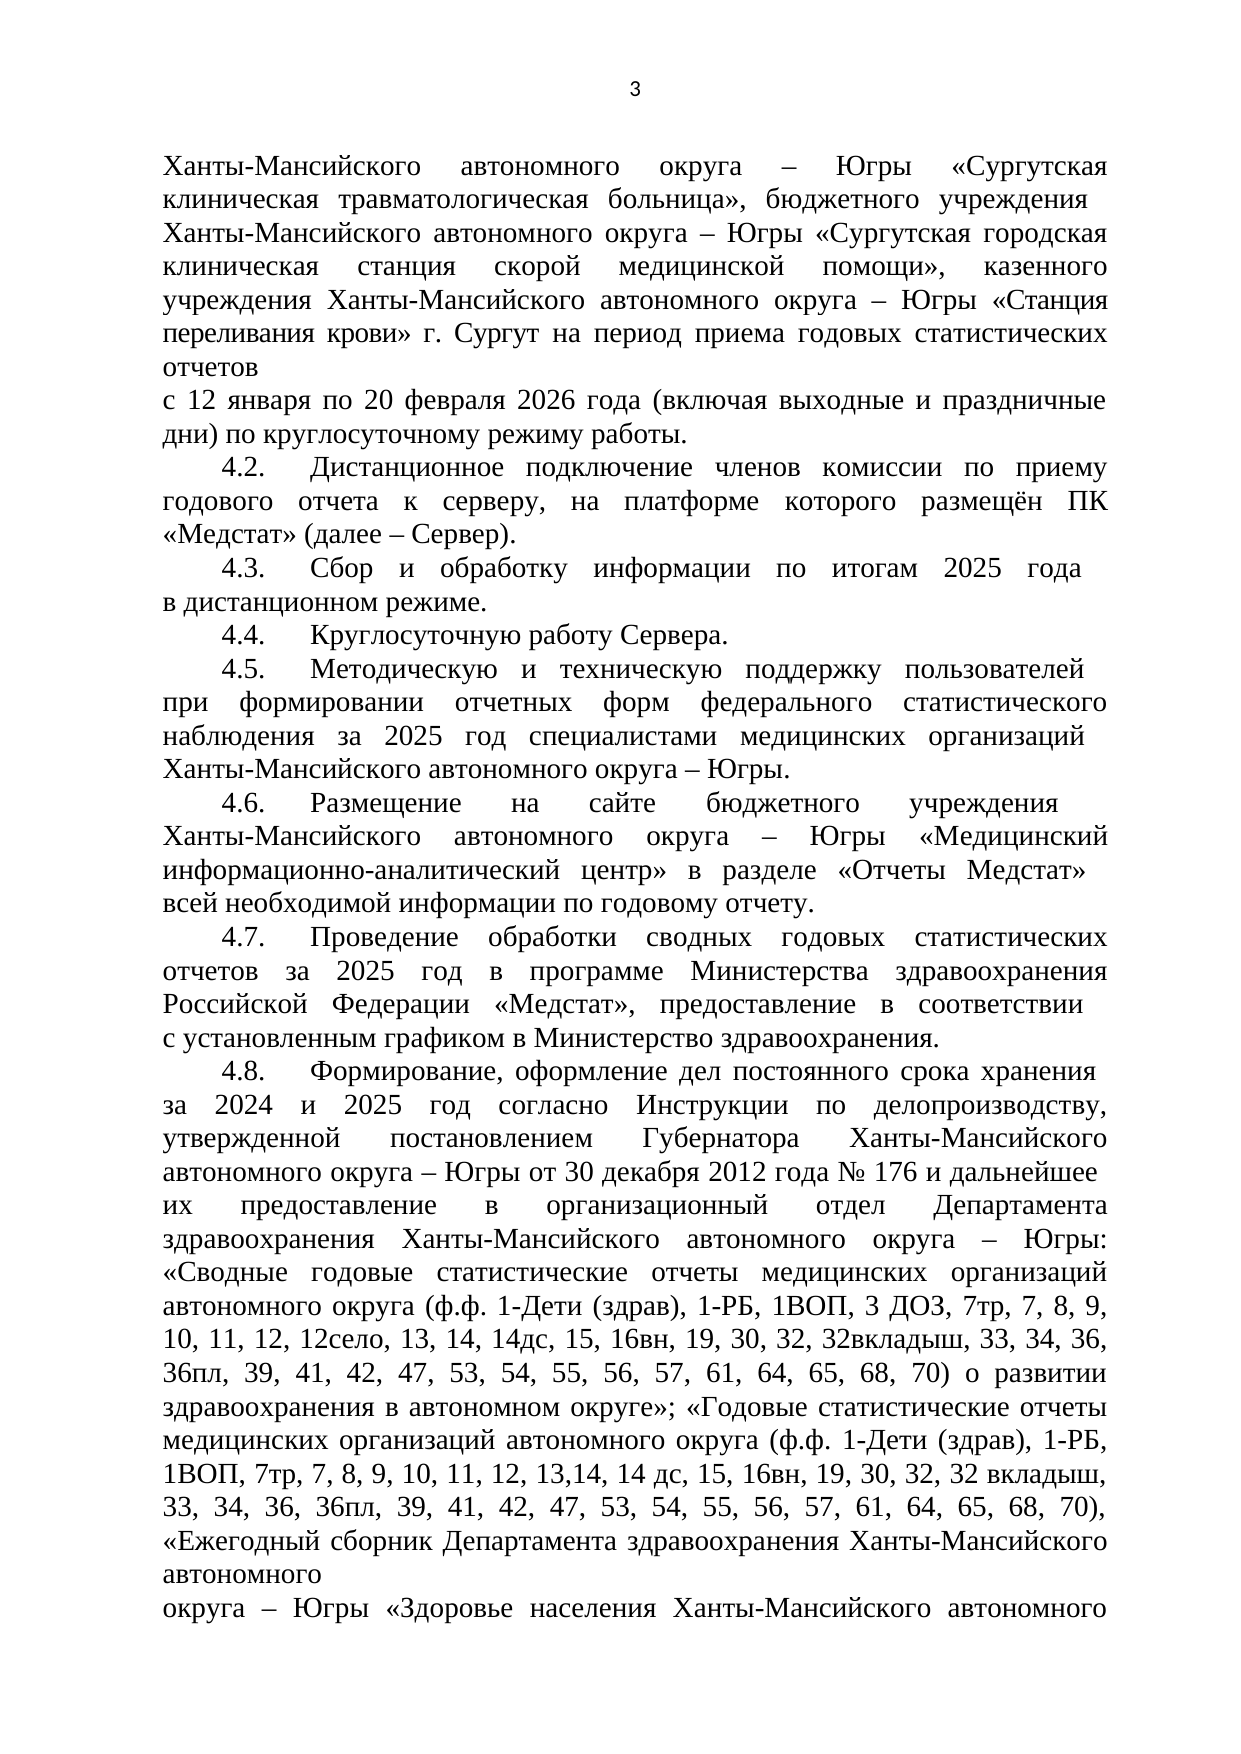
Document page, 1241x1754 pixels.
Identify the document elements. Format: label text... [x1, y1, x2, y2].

list Размещение на сайте бюджетного учреждения Ханты-Мансийского автономного округа – Югры «Медицинский информационно-аналитический центр» в разделе «Отчеты Медстат» всей необходимой информации по годовому отчету. [162, 785, 1108, 919]
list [162, 1053, 1108, 1623]
list Проведение обработки сводных годовых статистических отчетов за 2025 год в программе Министерства здравоохранения Российской Федерации «Медстат», предоставление в соответствии с установленным графиком в Министерство здравоохранения. [162, 919, 1108, 1053]
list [162, 148, 1108, 449]
list Круглосуточную работу Сервера. [162, 617, 1108, 651]
list Сбор и обработку информации по итогам 2025 года в дистанционном режиме. [162, 550, 1108, 617]
list Дистанционное подключение членов комиссии по приему годового отчета к серверу, на платформе которого размещён ПК «Медстат» (далее – Сервер). [162, 449, 1108, 550]
list Методическую и техническую поддержку пользователей при формировании отчетных форм федерального статистического наблюдения за 2025 год специалистами медицинских организаций Ханты-Мансийского автономного округа – Югры. [162, 651, 1108, 785]
